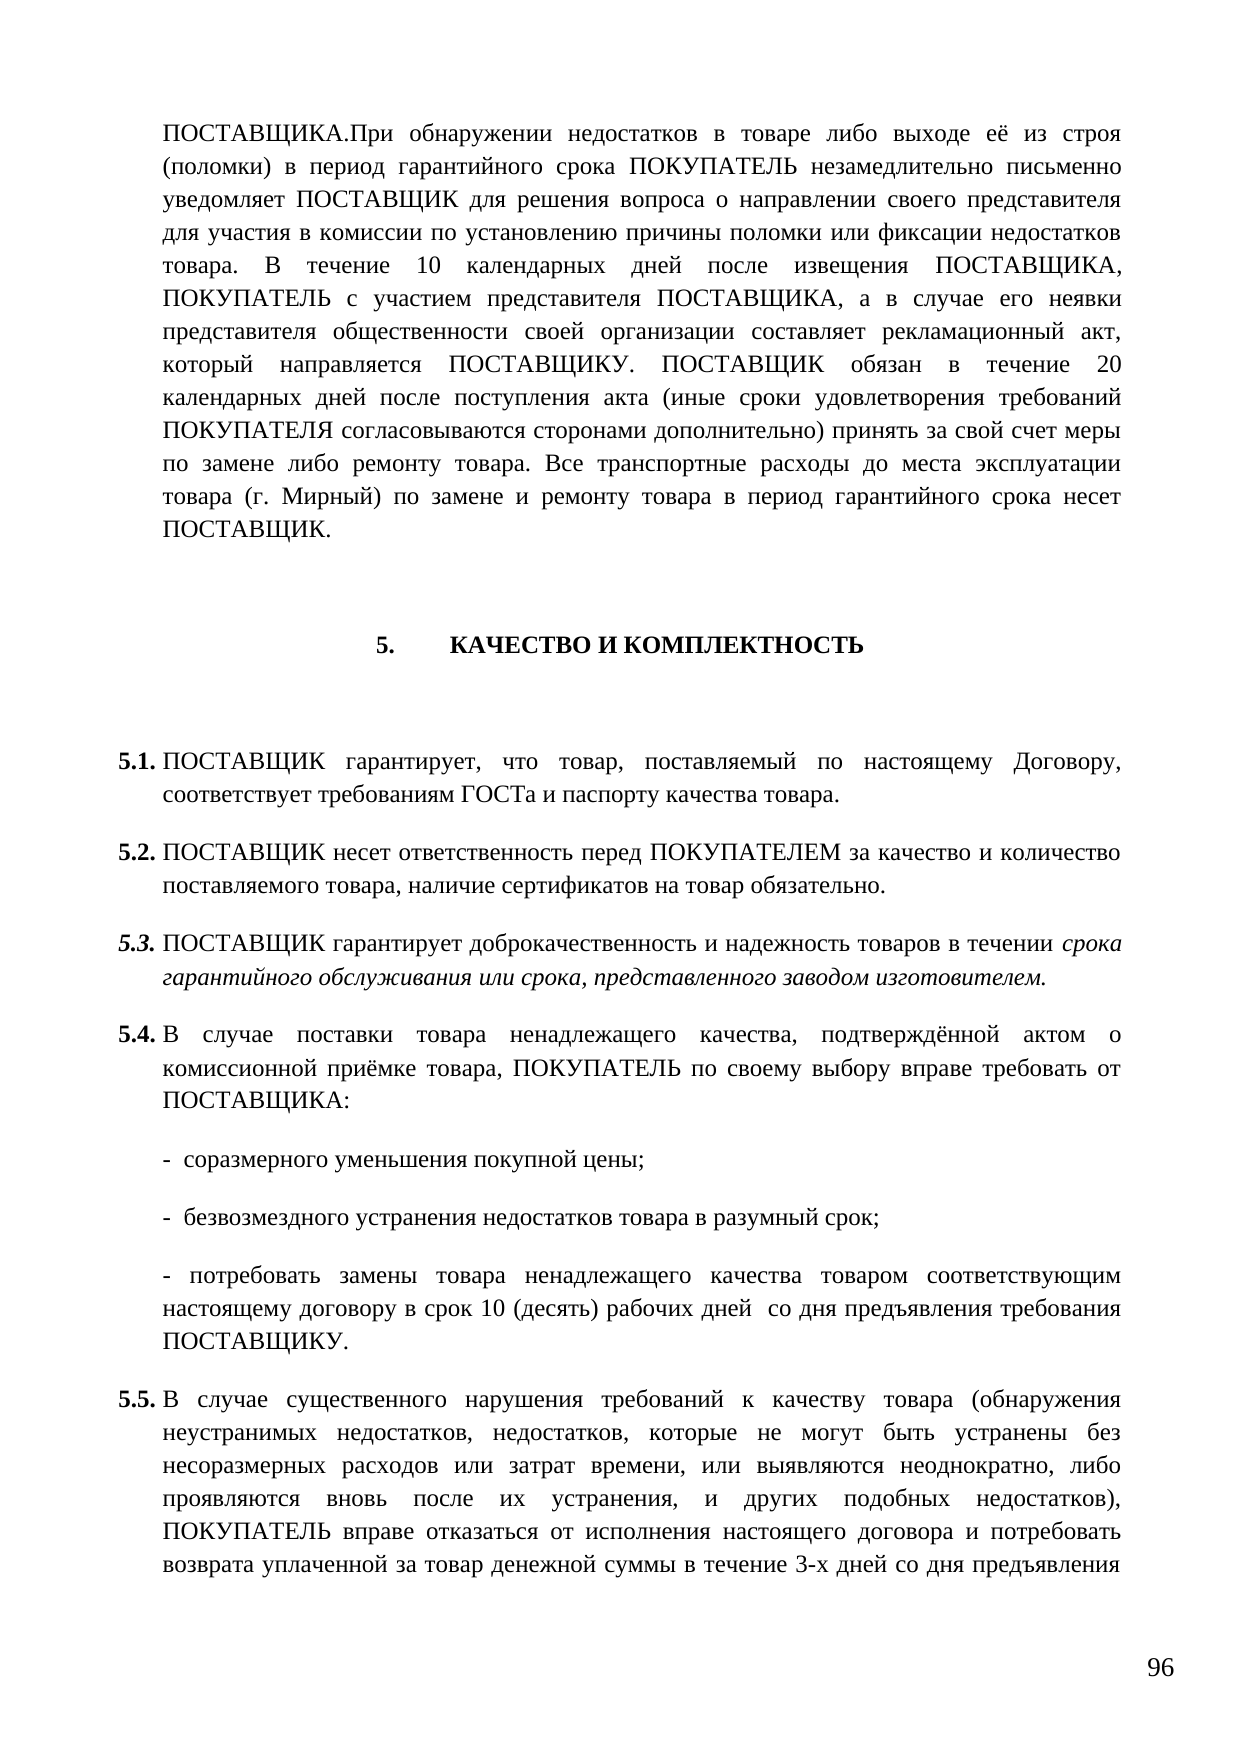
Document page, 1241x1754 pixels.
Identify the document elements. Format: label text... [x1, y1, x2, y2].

text - безвозмездного устранения недостатков товара в разумный срок; [162, 1202, 1122, 1230]
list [118, 118, 1122, 543]
list В случае поставки товара ненадлежащего качества, подтверждённой актом о комиссионной приёмке товара, ПОКУПАТЕЛЬ по своему выбору вправе требовать от ПОСТАВЩИКА: [118, 1019, 1122, 1114]
list ПОСТАВЩИК несет ответственность перед ПОКУПАТЕЛЕМ за качество и количество поставляемого товара, наличие сертификатов на товар обязательно. [118, 837, 1122, 899]
list ПОСТАВЩИК гарантирует доброкачественность и надежность товаров в течении срока гарантийного обслуживания или срока, представленного заводом изготовителем. [118, 928, 1122, 990]
list ПОСТАВЩИК гарантирует, что товар, поставляемый по настоящему Договору, соответствует требованиям ГОСТа и паспорту качества товара. [118, 746, 1122, 808]
text - соразмерного уменьшения покупной цены; [162, 1144, 1122, 1172]
text - потребовать замены товара ненадлежащего качества товаром соответствующим настоящему договору в срок 10 (десять) рабочих дней со дня предъявления требования ПОСТАВЩИКУ. [162, 1260, 1122, 1354]
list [118, 1384, 1122, 1578]
list КАЧЕСТВО И КОМПЛЕКТНОСТЬ [118, 630, 1122, 659]
